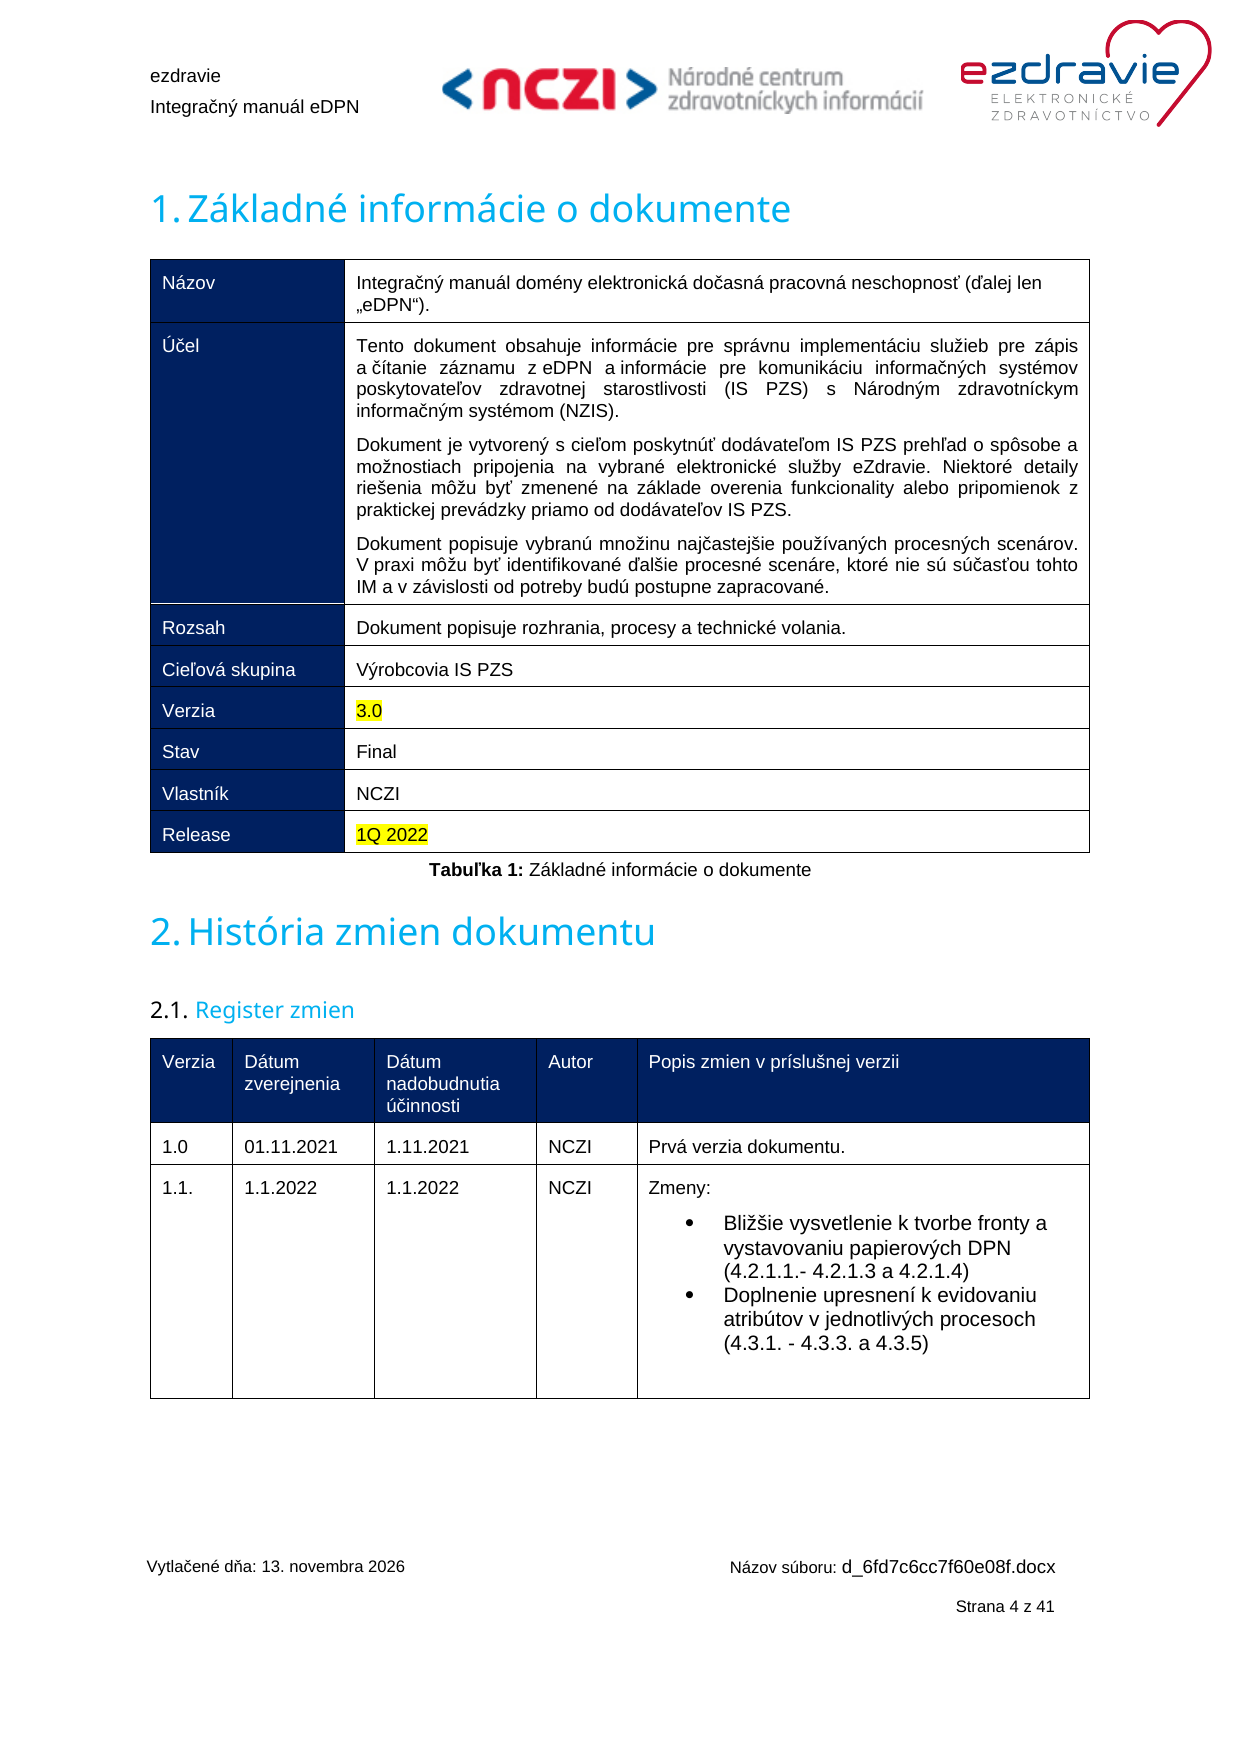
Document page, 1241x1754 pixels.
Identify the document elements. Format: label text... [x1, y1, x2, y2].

table_cell Dokument popisuje rozhrania, procesy a technické volania. [345, 605, 1089, 645]
table_cell Vlastník [151, 770, 344, 810]
table_cell Zmeny: Bližšie vysvetlenie k tvorbe fronty a vystavovaniu papierových DPN (4.2.1.1.- 4.2.1.3 a 4.2.1.4) Doplnenie upresnení k evidovaniu atribútov v jednotlivých procesoch (4.3.1. - 4.3.3. a 4.3.5) [638, 1165, 1089, 1398]
subtitle Základné informácie o dokumente [150, 183, 1090, 234]
table_cell 1.1.2022 [233, 1165, 374, 1398]
table_cell 1.0 [151, 1123, 232, 1164]
table_cell Rozsah [151, 605, 344, 645]
table_header Integračný manuál domény elektronická dočasná pracovná neschopnosť (ďalej len „eDPN“). [345, 260, 1089, 322]
table_cell Release [151, 811, 344, 852]
table_cell 01.11.2021 [233, 1123, 374, 1164]
subtitle História zmien dokumentu [150, 906, 1090, 957]
table_cell NCZI [345, 770, 1089, 810]
table_cell NCZI [537, 1123, 637, 1164]
table_cell Výrobcovia IS PZS [345, 646, 1089, 686]
table_cell 1.1. [151, 1165, 232, 1398]
table_cell 1.1.2022 [375, 1165, 536, 1398]
table_header Dátum nadobudnutia účinnosti [375, 1039, 536, 1122]
text Tabuľka 1: Základné informácie o dokumente [150, 859, 1090, 881]
table_header Popis zmien v príslušnej verzii [638, 1039, 1089, 1122]
table_cell Prvá verzia dokumentu. [638, 1123, 1089, 1164]
table_cell Účel [151, 323, 344, 603]
table_cell Tento dokument obsahuje informácie pre správnu implementáciu služieb pre zápis a čítanie záznamu z eDPN a informácie pre komunikáciu informačných systémov poskytovateľov zdravotnej starostlivosti (IS PZS) s Národným zdravotníckym informačným systémom (NZIS). Dokument je vytvorený s cieľom poskytnúť dodávateľom IS PZS prehľad o spôsobe a možnostiach pripojenia na vybrané elektronické služby eZdravie. Niektoré detaily riešenia môžu byť zmenené na základe overenia funkcionality alebo pripomienok z praktickej prevádzky priamo od dodávateľov IS PZS. Dokument popisuje vybranú množinu najčastejšie používaných procesných scenárov. V praxi môžu byť identifikované ďalšie procesné scenáre, ktoré nie sú súčasťou tohto IM a v závislosti od potreby budú postupne zapracované. [345, 323, 1089, 603]
table_header Verzia [151, 1039, 232, 1122]
table_cell 1.11.2021 [375, 1123, 536, 1164]
table_cell Final [345, 729, 1089, 769]
table_cell Cieľová skupina [151, 646, 344, 686]
table_header Názov [151, 260, 344, 322]
table_header Dátum zverejnenia [233, 1039, 374, 1122]
picture [961, 20, 1212, 127]
table_cell 3.0 [345, 687, 1089, 728]
table_cell Stav [151, 729, 344, 769]
table_header Autor [537, 1039, 637, 1122]
table_cell NCZI [537, 1165, 637, 1398]
picture [442, 67, 924, 114]
table_cell Verzia [151, 687, 344, 728]
subtitle Register zmien [150, 994, 1090, 1025]
table_cell 1Q 2022 [345, 811, 1089, 852]
